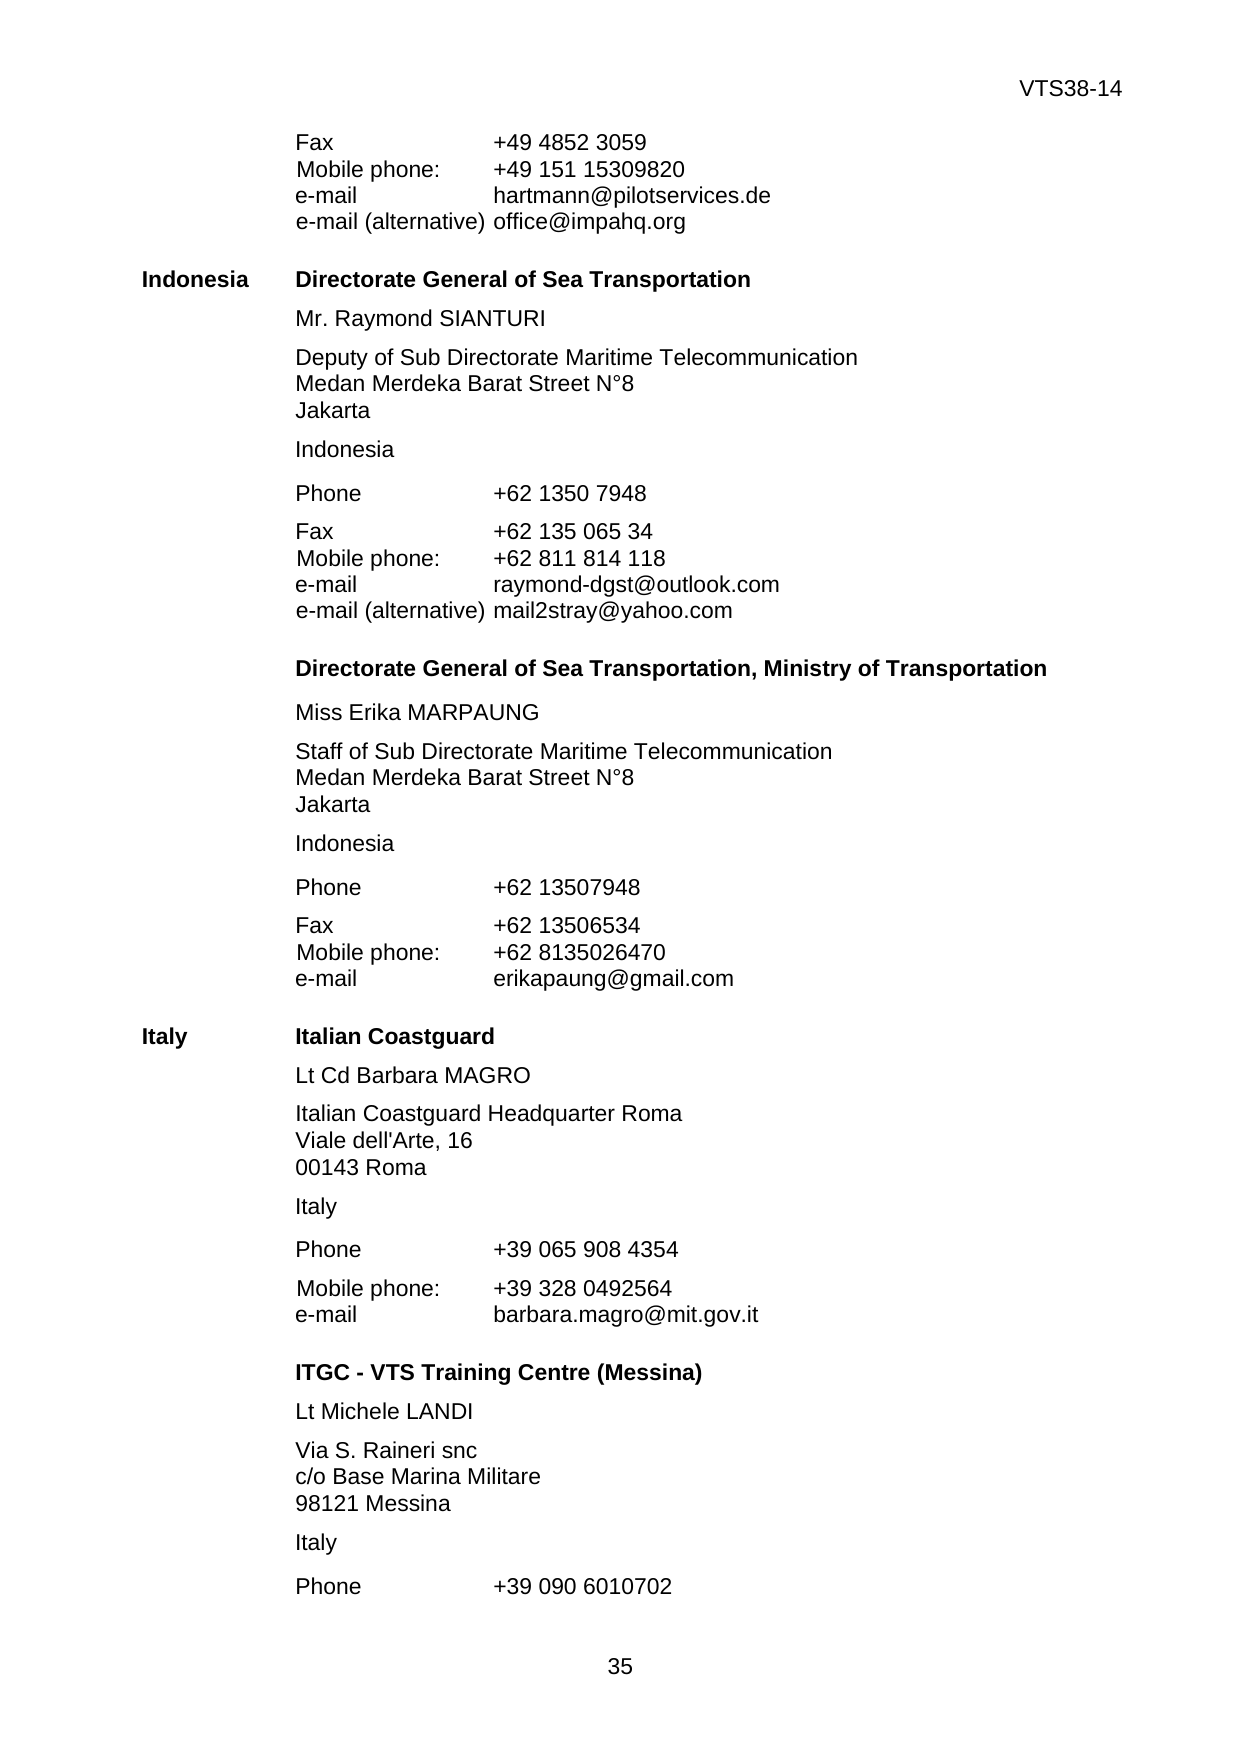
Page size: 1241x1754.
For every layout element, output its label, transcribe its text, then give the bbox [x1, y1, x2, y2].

text Mobile phone: +62 8135026470 [118, 939, 1122, 965]
text Viale dell'Arte, 16 [118, 1127, 1122, 1153]
text ITGC - VTS Training Centre (Messina) [118, 1359, 1122, 1385]
text c/o Base Marina Militare [118, 1463, 1122, 1489]
text Phone +62 1350 7948 [118, 479, 1122, 506]
text Directorate General of Sea Transportation, Ministry of Transportation [118, 655, 1122, 681]
text e-mail raymond-dgst@outlook.com [118, 571, 1122, 597]
text Italy Italian Coastguard [118, 1023, 1122, 1049]
text Lt Cd Barbara MAGRO [118, 1062, 1122, 1088]
text Jakarta [118, 397, 1122, 423]
text 00143 Roma [118, 1154, 1122, 1180]
text Mobile phone: +62 811 814 118 [118, 545, 1122, 571]
text e-mail barbara.magro@mit.gov.it [118, 1301, 1122, 1328]
text Indonesia [118, 436, 1122, 462]
text Fax +62 135 065 34 [118, 518, 1122, 545]
text e-mail (alternative) office@impahq.org [118, 208, 1122, 235]
text Medan Merdeka Barat Street N°8 [118, 764, 1122, 790]
text e-mail erikapaung@gmail.com [118, 965, 1122, 991]
text Indonesia [118, 830, 1122, 856]
text Indonesia Directorate General of Sea Transportation [118, 266, 1122, 292]
text Fax +49 4852 3059 [118, 129, 1122, 156]
text Deputy of Sub Directorate Maritime Telecommunication [118, 344, 1122, 370]
text Via S. Raineri snc [118, 1437, 1122, 1463]
text Phone +62 13507948 [118, 873, 1122, 900]
text Italian Coastguard Headquarter Roma [118, 1100, 1122, 1127]
text e-mail hartmann@pilotservices.de [118, 182, 1122, 208]
text Fax +62 13506534 [118, 912, 1122, 939]
text Jakarta [118, 791, 1122, 817]
text Phone +39 065 908 4354 [118, 1236, 1122, 1263]
text Miss Erika MARPAUNG [118, 699, 1122, 725]
text Mobile phone: +49 151 15309820 [118, 156, 1122, 182]
text 98121 Messina [118, 1490, 1122, 1517]
text Medan Merdeka Barat Street N°8 [118, 370, 1122, 396]
text Mr. Raymond SIANTURI [118, 305, 1122, 331]
text Mobile phone: +39 328 0492564 [118, 1275, 1122, 1301]
text Lt Michele LANDI [118, 1398, 1122, 1424]
text Italy [118, 1193, 1122, 1219]
text Staff of Sub Directorate Maritime Telecommunication [118, 738, 1122, 764]
text Phone +39 090 6010702 [118, 1573, 1122, 1599]
text Italy [118, 1529, 1122, 1555]
text e-mail (alternative) mail2stray@yahoo.com [118, 597, 1122, 624]
